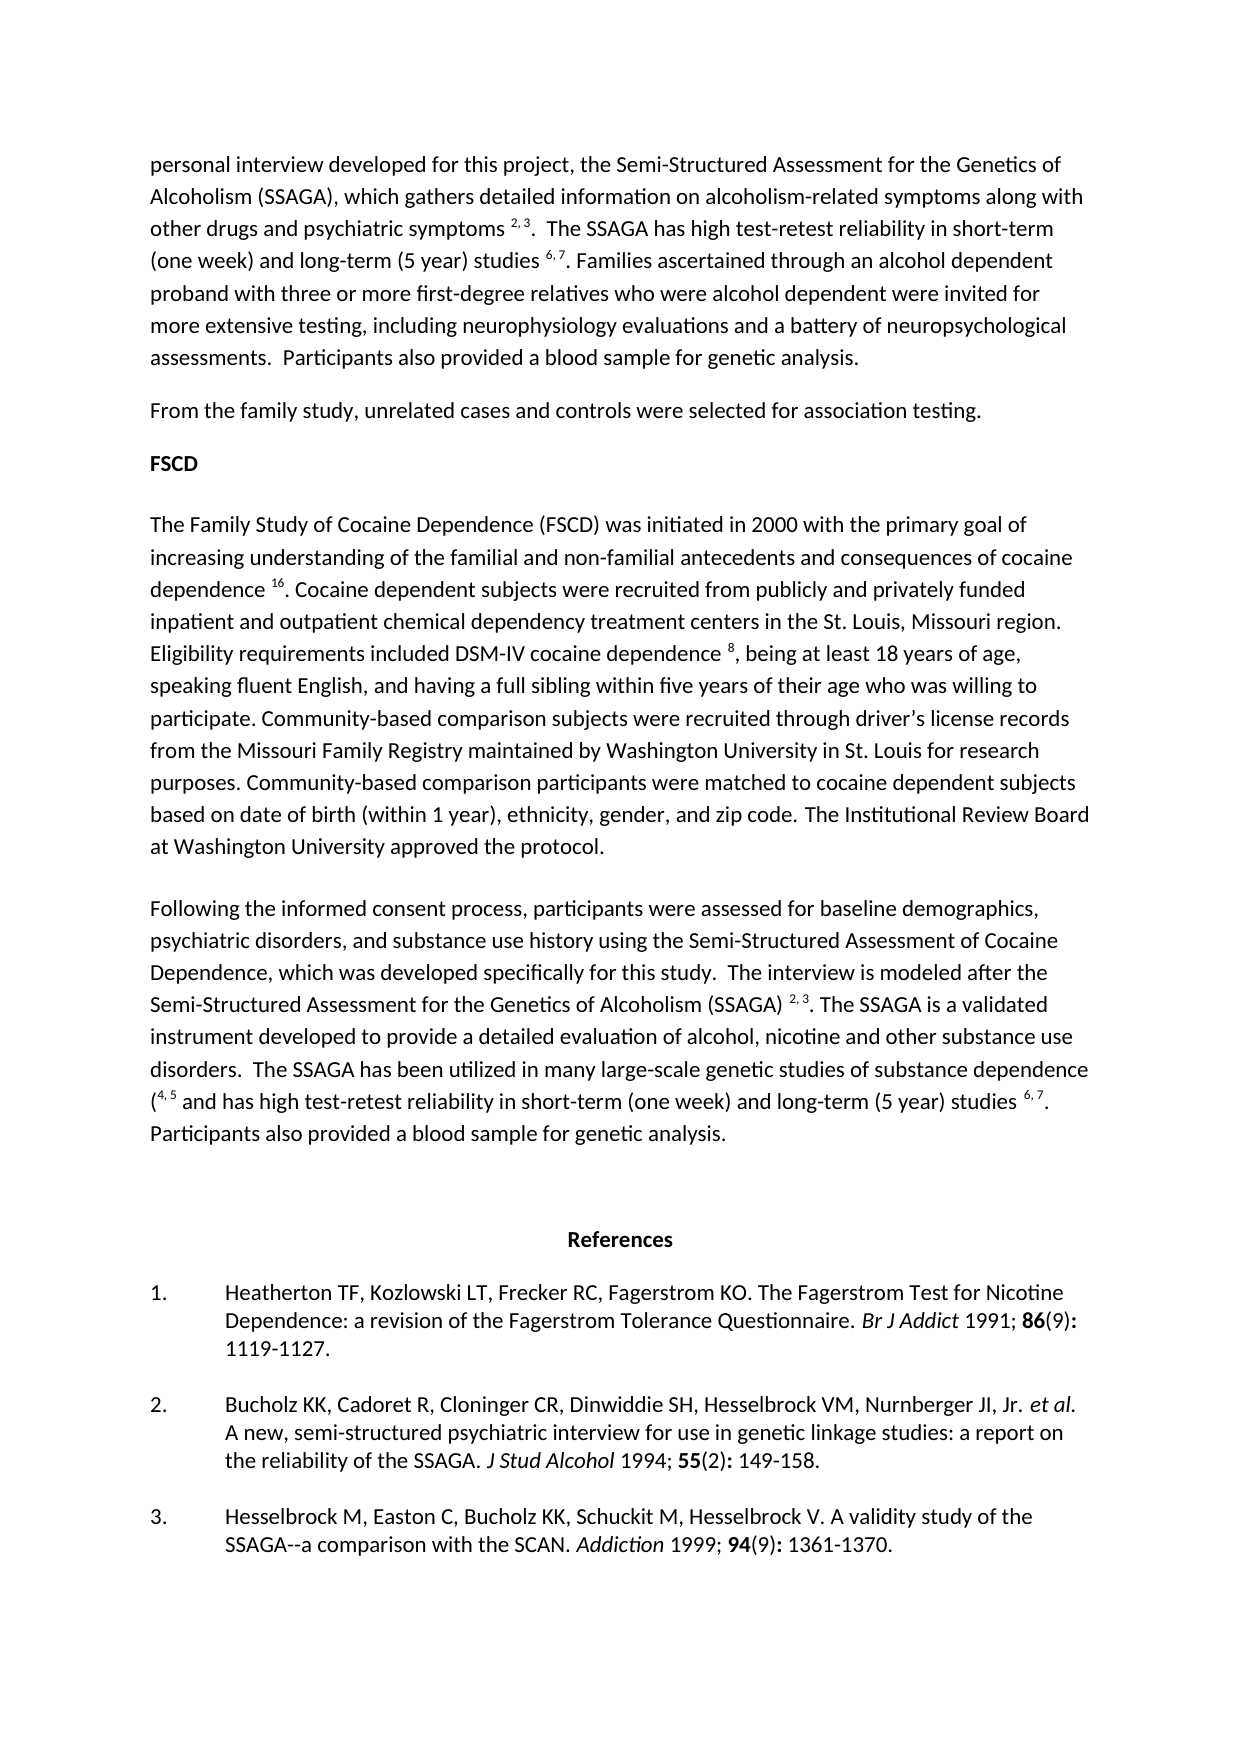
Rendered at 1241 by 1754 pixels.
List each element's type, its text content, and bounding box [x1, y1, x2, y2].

text Following the informed consent process, participants were assessed for baseline demographics, psychiatric disorders, and substance use history using the Semi-Structured Assessment of Cocaine Dependence, which was developed specifically for this study. The interview is modeled after the Semi-Structured Assessment for the Genetics of Alcoholism (SSAGA) 2, 3. The SSAGA is a validated instrument developed to provide a detailed evaluation of alcohol, nicotine and other substance use disorders. The SSAGA has been utilized in many large-scale genetic studies of substance dependence (4, 5 and has high test-retest reliability in short-term (one week) and long-term (5 year) studies 6, 7. Participants also provided a blood sample for genetic analysis. [150, 894, 1090, 1147]
text 1. Heatherton TF, Kozlowski LT, Frecker RC, Fagerstrom KO. The Fagerstrom Test for Nicotine Dependence: a revision of the Fagerstrom Tolerance Questionnaire. Br J Addict 1991; 86(9): 1119-1127. [150, 1278, 1090, 1362]
text FSCD [150, 449, 1090, 477]
text The Family Study of Cocaine Dependence (FSCD) was initiated in 2000 with the primary goal of increasing understanding of the familial and non-familial antecedents and consequences of cocaine dependence 16. Cocaine dependent subjects were recruited from publicly and privately funded inpatient and outpatient chemical dependency treatment centers in the St. Louis, Missouri region. Eligibility requirements included DSM-IV cocaine dependence 8, being at least 18 years of age, speaking fluent English, and having a full sibling within five years of their age who was willing to participate. Community-based comparison subjects were recruited through driver’s license records from the Missouri Family Registry maintained by Washington University in St. Louis for research purposes. Community-based comparison participants were matched to cocaine dependent subjects based on date of birth (within 1 year), ethnicity, gender, and zip code. The Institutional Review Board at Washington University approved the protocol. [150, 511, 1090, 860]
text From the family study, unrelated cases and controls were selected for association testing. [150, 396, 1090, 424]
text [150, 150, 1090, 371]
text 2. Bucholz KK, Cadoret R, Cloninger CR, Dinwiddie SH, Hesselbrock VM, Nurnberger JI, Jr. et al. A new, semi-structured psychiatric interview for use in genetic linkage studies: a report on the reliability of the SSAGA. J Stud Alcohol 1994; 55(2): 149-158. [150, 1390, 1090, 1474]
text 3. Hesselbrock M, Easton C, Bucholz KK, Schuckit M, Hesselbrock V. A validity study of the SSAGA--a comparison with the SCAN. Addiction 1999; 94(9): 1361-1370. [150, 1502, 1090, 1558]
text References [150, 1225, 1090, 1253]
